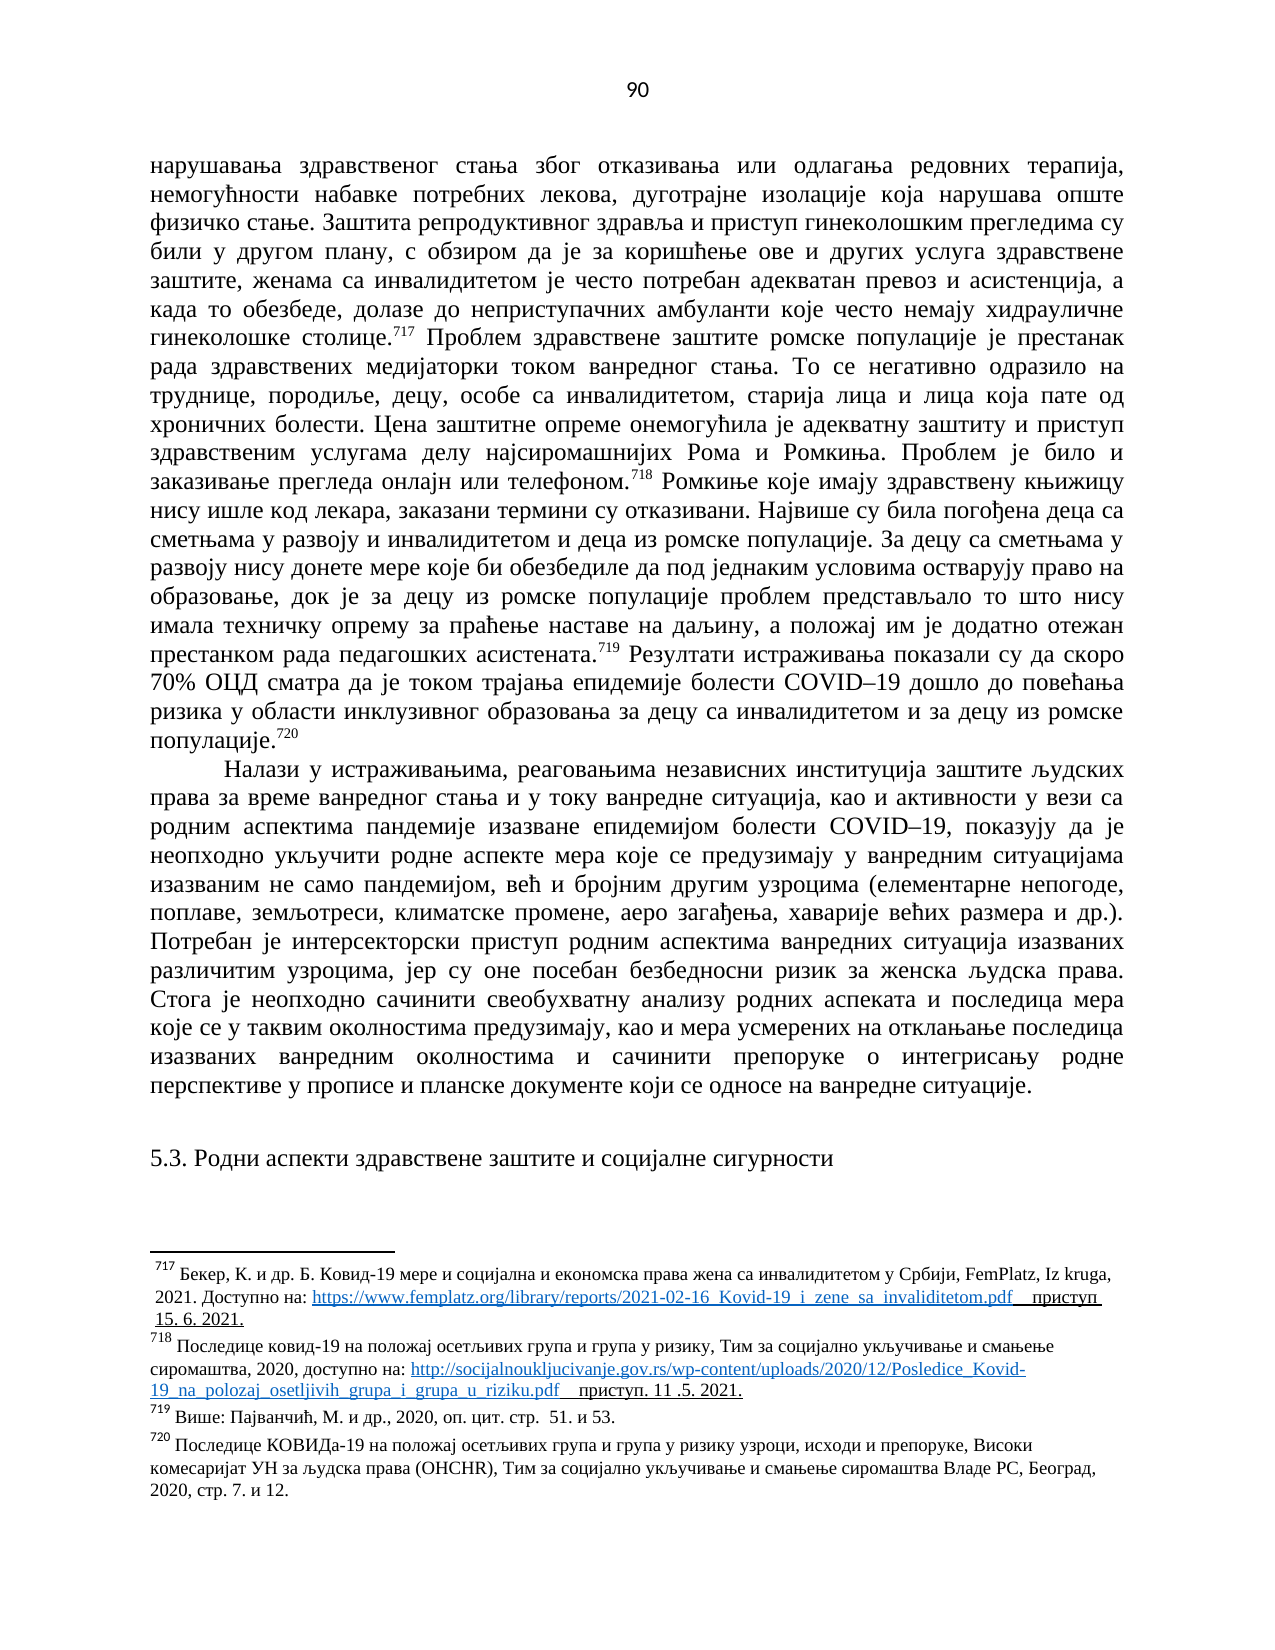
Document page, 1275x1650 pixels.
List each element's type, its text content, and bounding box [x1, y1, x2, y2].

text Мере усвојене у циљу спречавања ширења епидемије нису имале у виду рањиве групе и њихове потребе. Са посебним тешкоћама у току ванредног стања и епидемије суочили су се: жене, самохрани родитељи, Роми и Ромкиње, особе са инвалидитетом, деца, старији од 65 година, мигранти, азиланти, бескућници, ЛГБТИ. Посебне мере за ове рањиве групе нису донете, а многе од постојећих услуга су престале да функционишу. Епидемија болести COVID–19 је још једном потврдила неопходност хитне деинституционализације јер није могуће организовати адекватну заштиту корисника/ца и запослених у установама за смештај особа са инвалидитетом. Током ванредног стања, повећан је ризик од породичног и партнерског насиља за жене са инвалидитетом, а оне су се суочавале са неприступачним облицима информисања, обустављањем или смањењем обима и начина пружања услуга. Рестриктивне мере уведене током епидемије појачале су ризик од сиромаштва Рома и Ромкиња које држава није препознала као посебно угрожену групу становништва, те су изостале посебно усмерене мере подршке. Особе са инвалидитетом су у већем ризику од заражавања и озбиљнијим симптомима болести COVID–19 због општег здравственог стања, препрека у приступу здравственим услугама, тешкоћа у придржавању мера физичког дистанцирања, потребе за подршком других особа, додиривања објеката ради информисања, начина живота у групним облицима становања, баријера у приступу информацијама о здрављу и мерама. Особе са инвалидитетом, посебно жене, биле су изложене већем ризику од нарушавања здравственог стања због отказивања или одлагања редовних терапија, немогућности набавке потребних лекова, дуготрајне изолације која нарушава опште физичко стање. Заштита репродуктивног здравља и приступ гинеколошким прегледима су били у другом плану, с обзиром да је за коришћење ове и других услуга здравствене заштите, женама са инвалидитетом је често потребан адекватан превоз и асистенција, а када то обезбеде, долазе до неприступачних амбуланти које често немају хидрауличне гинеколошке столице. Проблем здравствене заштите ромске популације је престанак рада здравствених медијаторки током ванредног стања. То се негативно одразило на труднице, породиље, децу, особе са инвалидитетом, старија лица и лица која пате од хроничних болести. Цена заштитне опреме онемогућила је адекватну заштиту и приступ здравственим услугама делу најсиромашнијих Рома и Ромкиња. Проблем је било и заказивање прегледа онлајн или телефоном. Ромкиње које имају здравствену књижицу нису ишле код лекара, заказани термини су отказивани. Највише су била погођена деца са сметњама у развоју и инвалидитетом и деца из ромске популације. За децу са сметњама у развоју нису донете мере које би обезбедиле да под једнаким условима остварују право на образовање, док је за децу из ромске популације проблем представљало то што нису имала техничку опрему за праћење наставе на даљину, а положај им је додатно отежан престанком рада педагошких асистената. Резултати истраживања показали су да скоро 70% ОЦД сматра да је током трајања епидемије болести COVID–19 дошло до повећања ризика у области инклузивног образовања за децу са инвалидитетом и за децу из ромске популације. [150, 150, 1125, 754]
subtitle 5.3. Родни аспекти здравствене заштите и социјалне сигурности [150, 1143, 1125, 1172]
text Налази у истраживањима, реаговањима независних институција заштите људских права за време ванредног стања и у току ванредне ситуација, као и активности у вези са родним аспектима пандемије изазване епидемијом болести COVID–19, показују да је неопходно укључити родне аспекте мера које се предузимају у ванредним ситуацијама изазваним не само пандемијом, већ и бројним другим узроцима (елементарне непогоде, поплаве, земљотреси, климатске промене, аеро загађења, хаварије већих размера и др.). Потребан је интерсекторски приступ родним аспектима ванредних ситуација изазваних различитим узроцима, јер су оне посебан безбедносни ризик за женска људска права. Стога је неопходно сачинити свеобухватну анализу родних аспеката и последица мера које се у таквим околностима предузимају, као и мера усмерених на отклањање последица изазваних ванредним околностима и сачинити препоруке о интегрисању родне перспективе у прописе и планске документе који се односе на ванредне ситуације. [150, 754, 1125, 1099]
